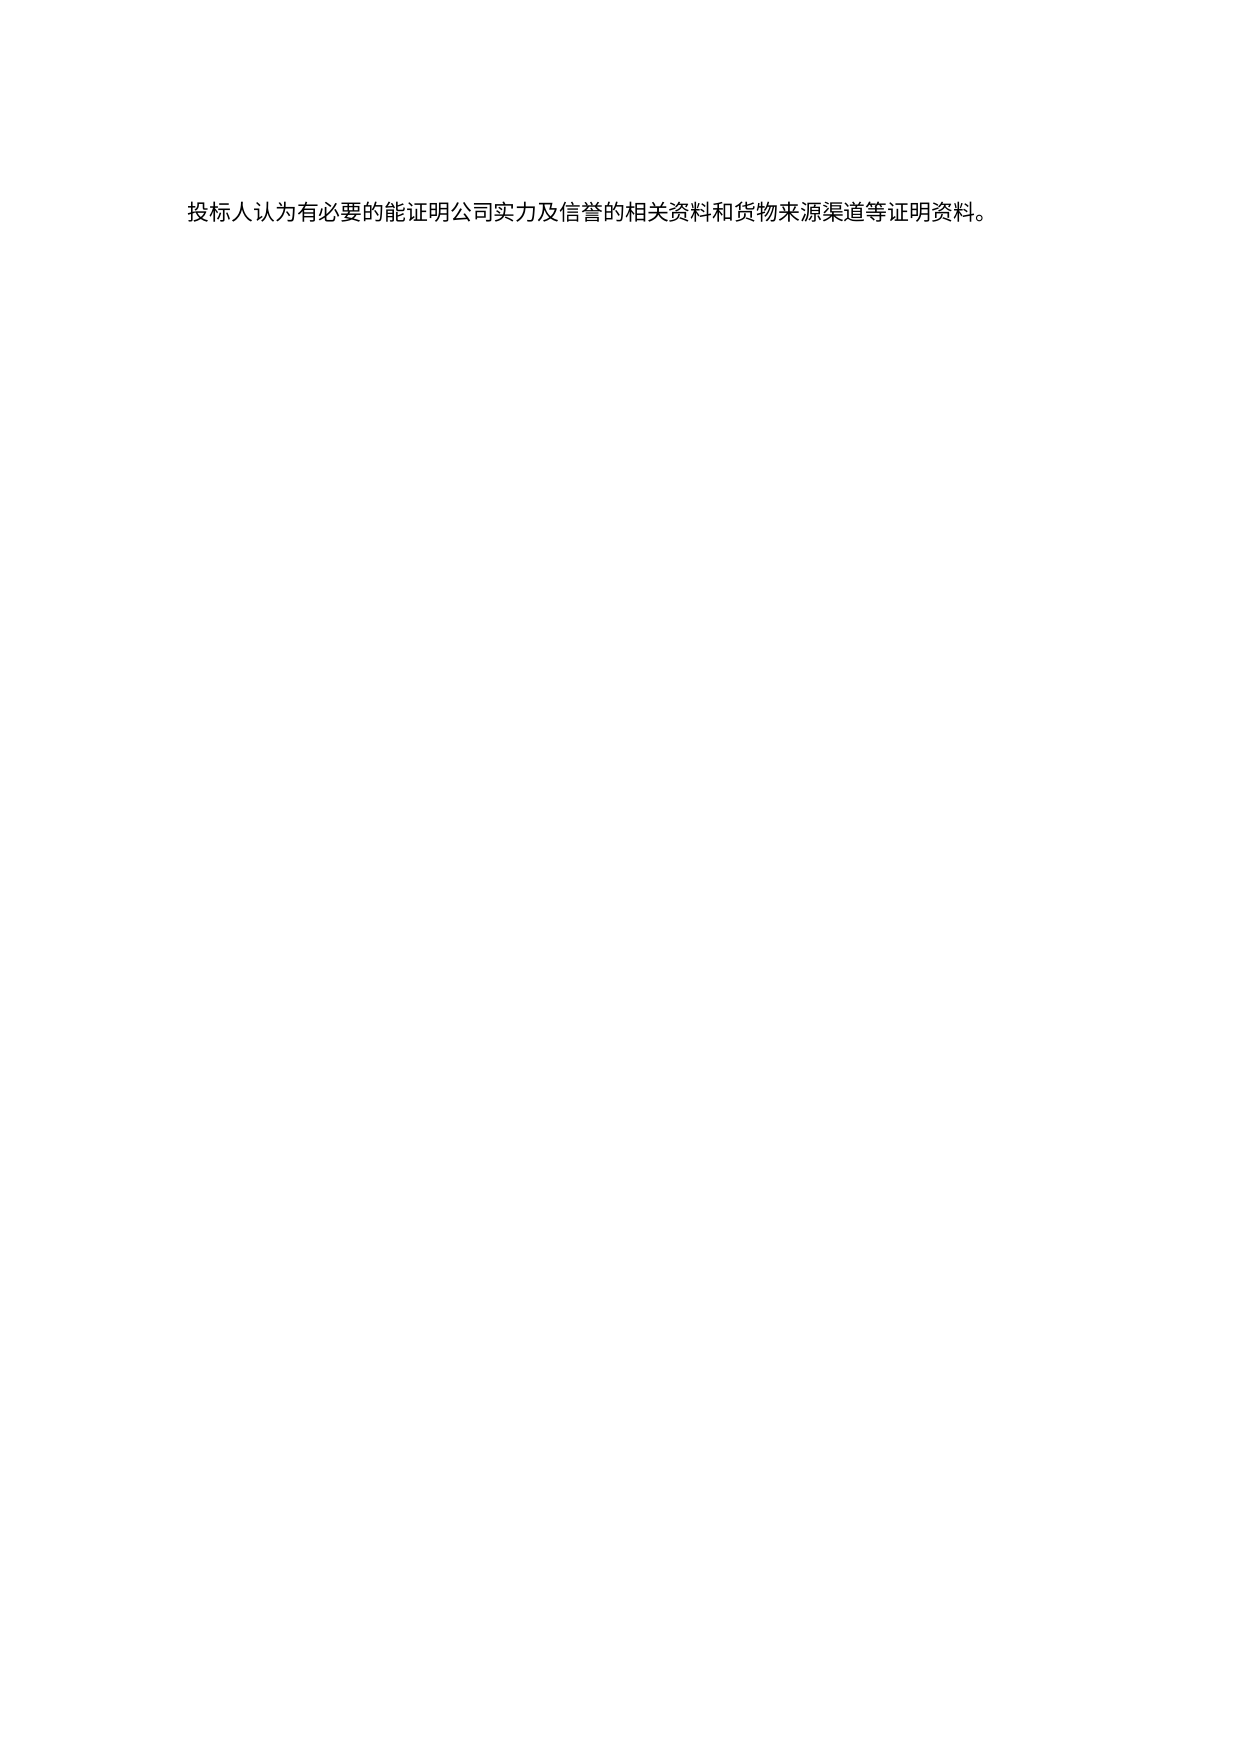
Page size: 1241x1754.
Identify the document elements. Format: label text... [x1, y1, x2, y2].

text 投标人认为有必要的能证明公司实力及信誉的相关资料和货物来源渠道等证明资料。 [187, 194, 1053, 227]
